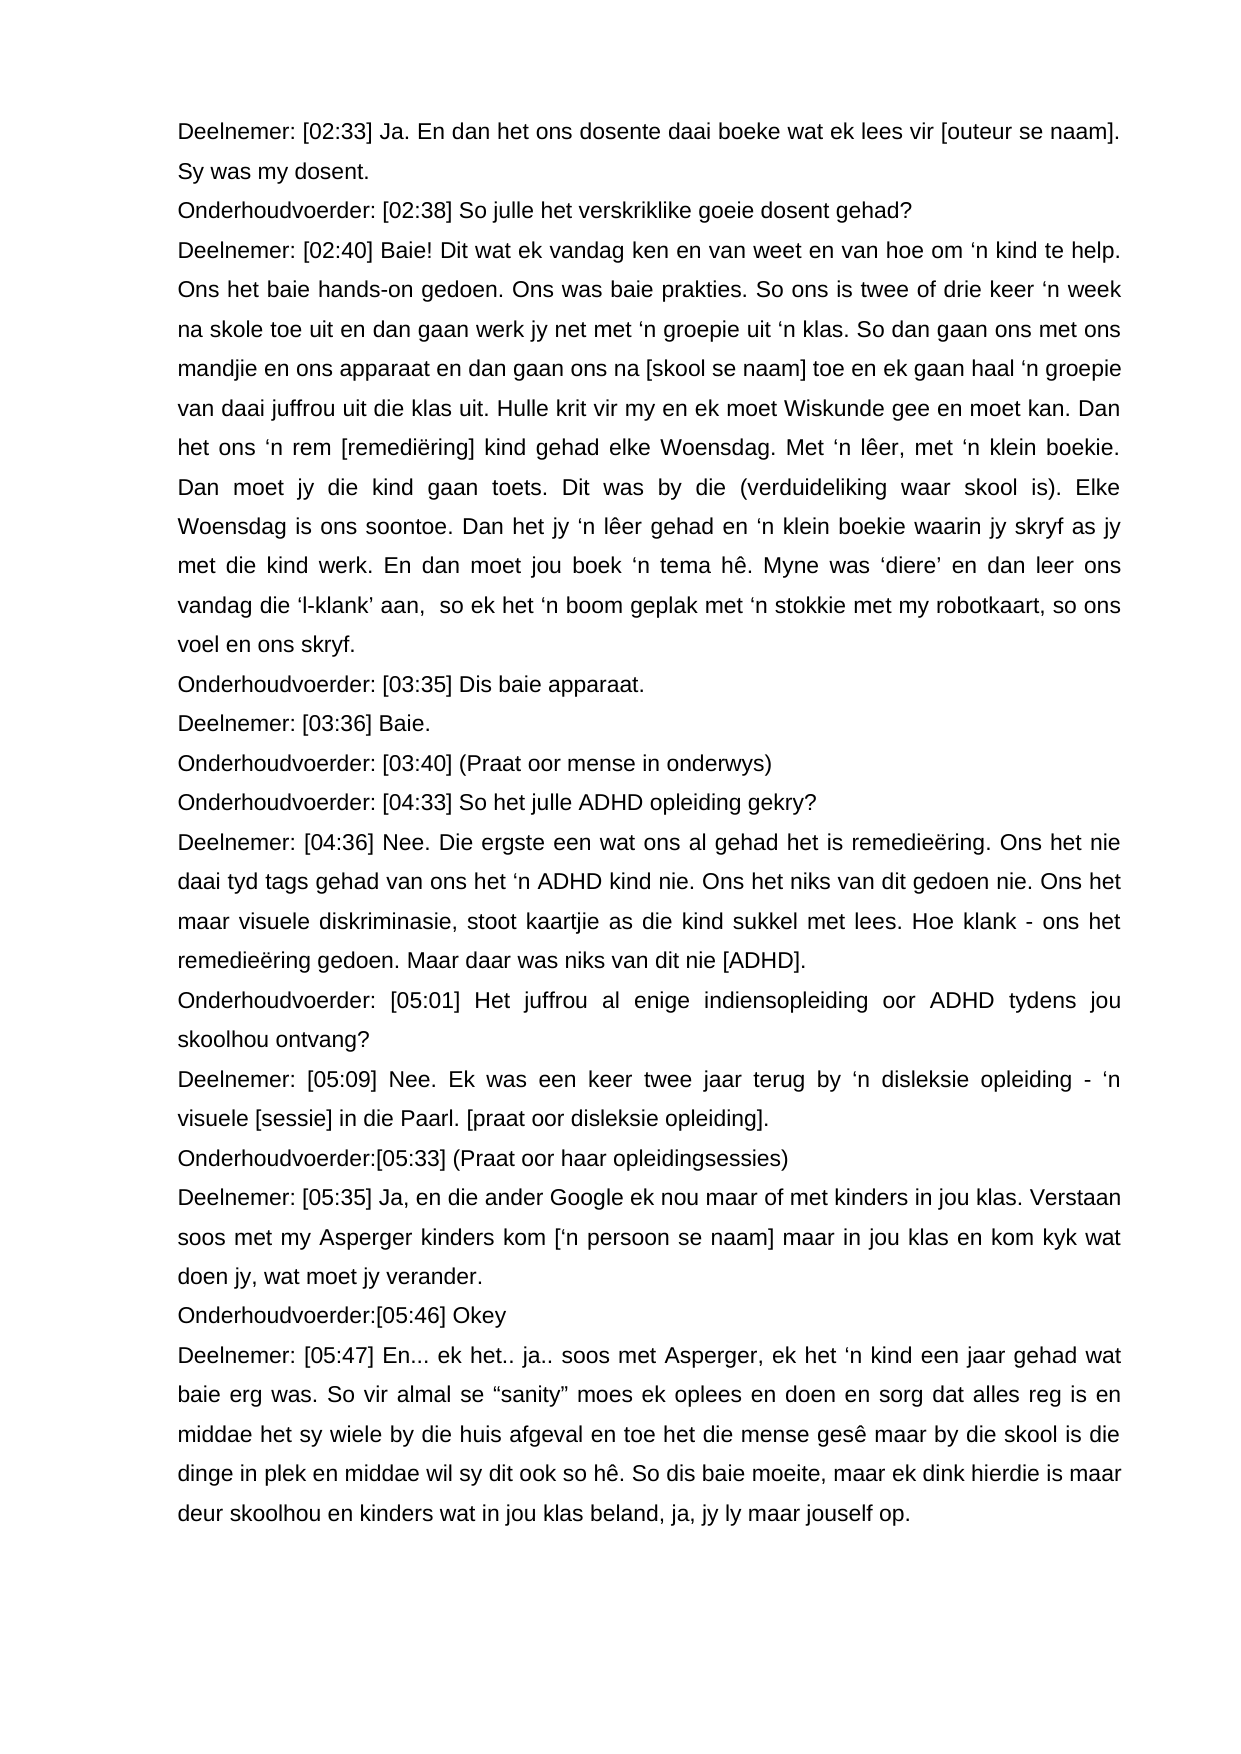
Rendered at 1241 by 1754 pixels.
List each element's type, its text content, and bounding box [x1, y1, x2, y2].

text Onderhoudvoerder:[05:46] Okey [177, 1302, 1122, 1329]
text Deelnemer: [03:36] Baie. [177, 710, 1122, 737]
text Deelnemer: [05:09] Nee. Ek was een keer twee jaar terug by ‘n disleksie opleiding - ‘n visuele [sessie] in die Paarl. [praat oor disleksie opleiding]. [177, 1066, 1122, 1131]
text Onderhoudvoerder: [05:01] Het juffrou al enige indiensopleiding oor ADHD tydens jou skoolhou ontvang? [177, 987, 1122, 1052]
text Deelnemer: [05:47] En... ek het.. ja.. soos met Asperger, ek het ‘n kind een jaar gehad wat baie erg was. So vir almal se “sanity” moes ek oplees en doen en sorg dat alles reg is en middae het sy wiele by die huis afgeval en toe het die mense gesê maar by die skool is die dinge in plek en middae wil sy dit ook so hê. So dis baie moeite, maar ek dink hierdie is maar deur skoolhou en kinders wat in jou klas beland, ja, jy ly maar jouself op. [177, 1342, 1122, 1526]
text Onderhoudvoerder:[05:33] (Praat oor haar opleidingsessies) [177, 1144, 1122, 1171]
text Deelnemer: [02:40] Baie! Dit wat ek vandag ken en van weet en van hoe om ‘n kind te help. Ons het baie hands-on gedoen. Ons was baie prakties. So ons is twee of drie keer ‘n week na skole toe uit en dan gaan werk jy net met ‘n groepie uit ‘n klas. So dan gaan ons met ons mandjie en ons apparaat en dan gaan ons na [skool se naam] toe en ek gaan haal ‘n groepie van daai juffrou uit die klas uit. Hulle krit vir my en ek moet Wiskunde gee en moet kan. Dan het ons ‘n rem [remediëring] kind gehad elke Woensdag. Met ‘n lêer, met ‘n klein boekie. Dan moet jy die kind gaan toets. Dit was by die (verduideliking waar skool is). Elke Woensdag is ons soontoe. Dan het jy ‘n lêer gehad en ‘n klein boekie waarin jy skryf as jy met die kind werk. En dan moet jou boek ‘n tema hê. Myne was ‘diere’ en dan leer ons vandag die ‘l-klank’ aan, so ek het ‘n boom geplak met ‘n stokkie met my robotkaart, so ons voel en ons skryf. [177, 237, 1122, 658]
text Onderhoudvoerder: [03:40] (Praat oor mense in onderwys) [177, 750, 1122, 776]
text Deelnemer: [05:35] Ja, en die ander Google ek nou maar of met kinders in jou klas. Verstaan soos met my Asperger kinders kom [‘n persoon se naam] maar in jou klas en kom kyk wat doen jy, wat moet jy verander. [177, 1184, 1122, 1289]
text Deelnemer: [02:33] Ja. En dan het ons dosente daai boeke wat ek lees vir [outeur se naam]. Sy was my dosent. [177, 118, 1122, 184]
text Onderhoudvoerder: [02:38] So julle het verskriklike goeie dosent gehad? [177, 197, 1122, 223]
text Onderhoudvoerder: [03:35] Dis baie apparaat. [177, 671, 1122, 697]
text Deelnemer: [04:36] Nee. Die ergste een wat ons al gehad het is remedieëring. Ons het nie daai tyd tags gehad van ons het ‘n ADHD kind nie. Ons het niks van dit gedoen nie. Ons het maar visuele diskriminasie, stoot kaartjie as die kind sukkel met lees. Hoe klank - ons het remedieëring gedoen. Maar daar was niks van dit nie [ADHD]. [177, 829, 1122, 973]
text Onderhoudvoerder: [04:33] So het julle ADHD opleiding gekry? [177, 789, 1122, 816]
